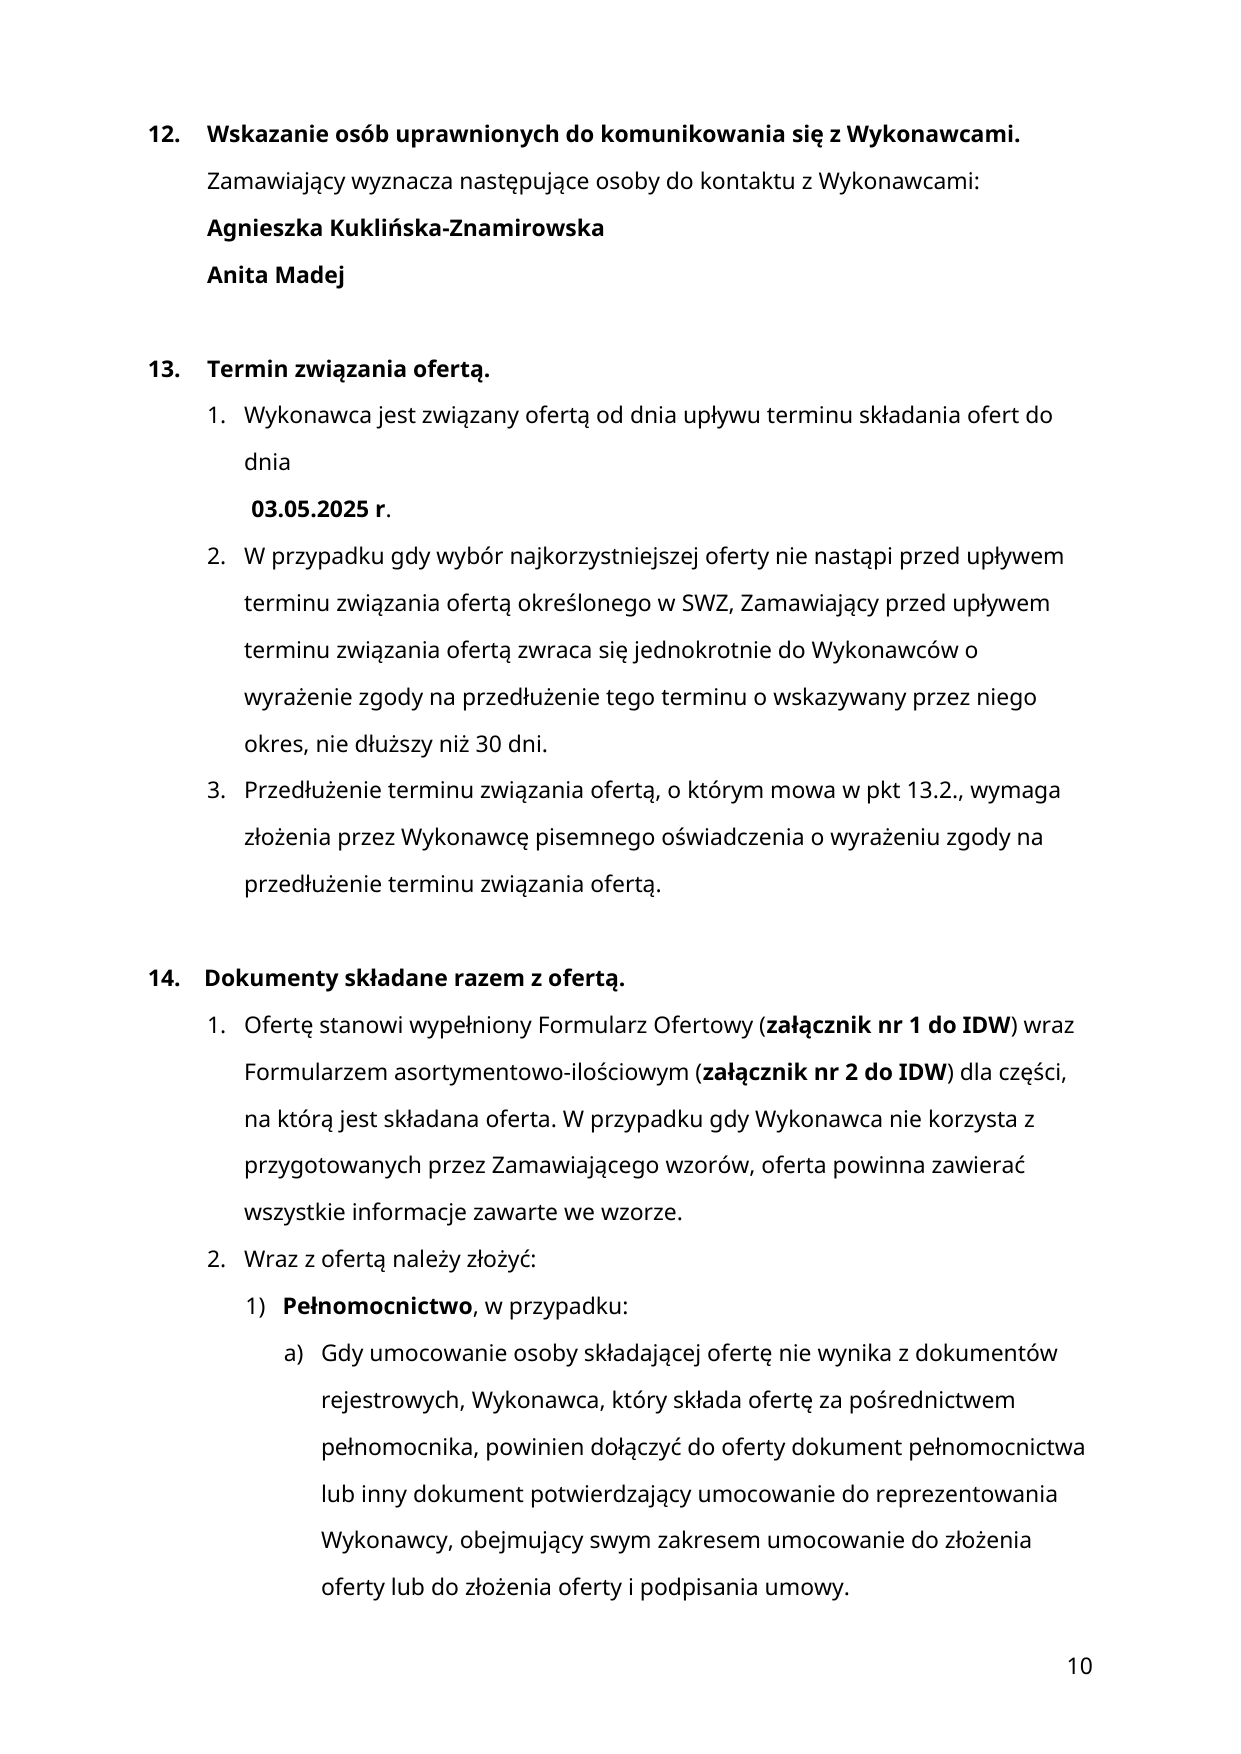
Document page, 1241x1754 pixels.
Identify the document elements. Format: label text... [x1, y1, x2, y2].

text Zamawiający wyznacza następujące osoby do kontaktu z Wykonawcami: [207, 165, 1092, 196]
text Anita Madej [207, 259, 1092, 290]
text 03.05.2025 r. [244, 493, 1092, 524]
list Ofertę stanowi wypełniony Formularz Ofertowy (załącznik nr 1 do IDW) wraz Formularzem asortymentowo-ilościowym (załącznik nr 2 do IDW) dla części, na którą jest składana oferta. W przypadku gdy Wykonawca nie korzysta z przygotowanych przez Zamawiającego wzorów, oferta powinna zawierać wszystkie informacje zawarte we wzorze. [207, 1009, 1092, 1227]
list Wykonawca jest związany ofertą od dnia upływu terminu składania ofert do dnia [207, 399, 1092, 477]
subtitle Termin związania ofertą. [148, 352, 1092, 384]
list Gdy umocowanie osoby składającej ofertę nie wynika z dokumentów rejestrowych, Wykonawca, który składa ofertę za pośrednictwem pełnomocnika, powinien dołączyć do oferty dokument pełnomocnictwa lub inny dokument potwierdzający umocowanie do reprezentowania Wykonawcy, obejmujący swym zakresem umocowanie do złożenia oferty lub do złożenia oferty i podpisania umowy. [283, 1337, 1092, 1602]
list Wraz z ofertą należy złożyć: [207, 1243, 1092, 1274]
subtitle Wskazanie osób uprawnionych do komunikowania się z Wykonawcami. [148, 118, 1092, 149]
subtitle Dokumenty składane razem z ofertą. [148, 962, 1092, 993]
list Przedłużenie terminu związania ofertą, o którym mowa w pkt 13.2., wymaga złożenia przez Wykonawcę pisemnego oświadczenia o wyrażeniu zgody na przedłużenie terminu związania ofertą. [207, 774, 1092, 899]
text Agnieszka Kuklińska-Znamirowska [207, 212, 1092, 243]
list Pełnomocnictwo, w przypadku: [245, 1290, 1092, 1321]
list W przypadku gdy wybór najkorzystniejszej oferty nie nastąpi przed upływem terminu związania ofertą określonego w SWZ, Zamawiający przed upływem terminu związania ofertą zwraca się jednokrotnie do Wykonawców o wyrażenie zgody na przedłużenie tego terminu o wskazywany przez niego okres, nie dłuższy niż 30 dni. [207, 540, 1092, 759]
